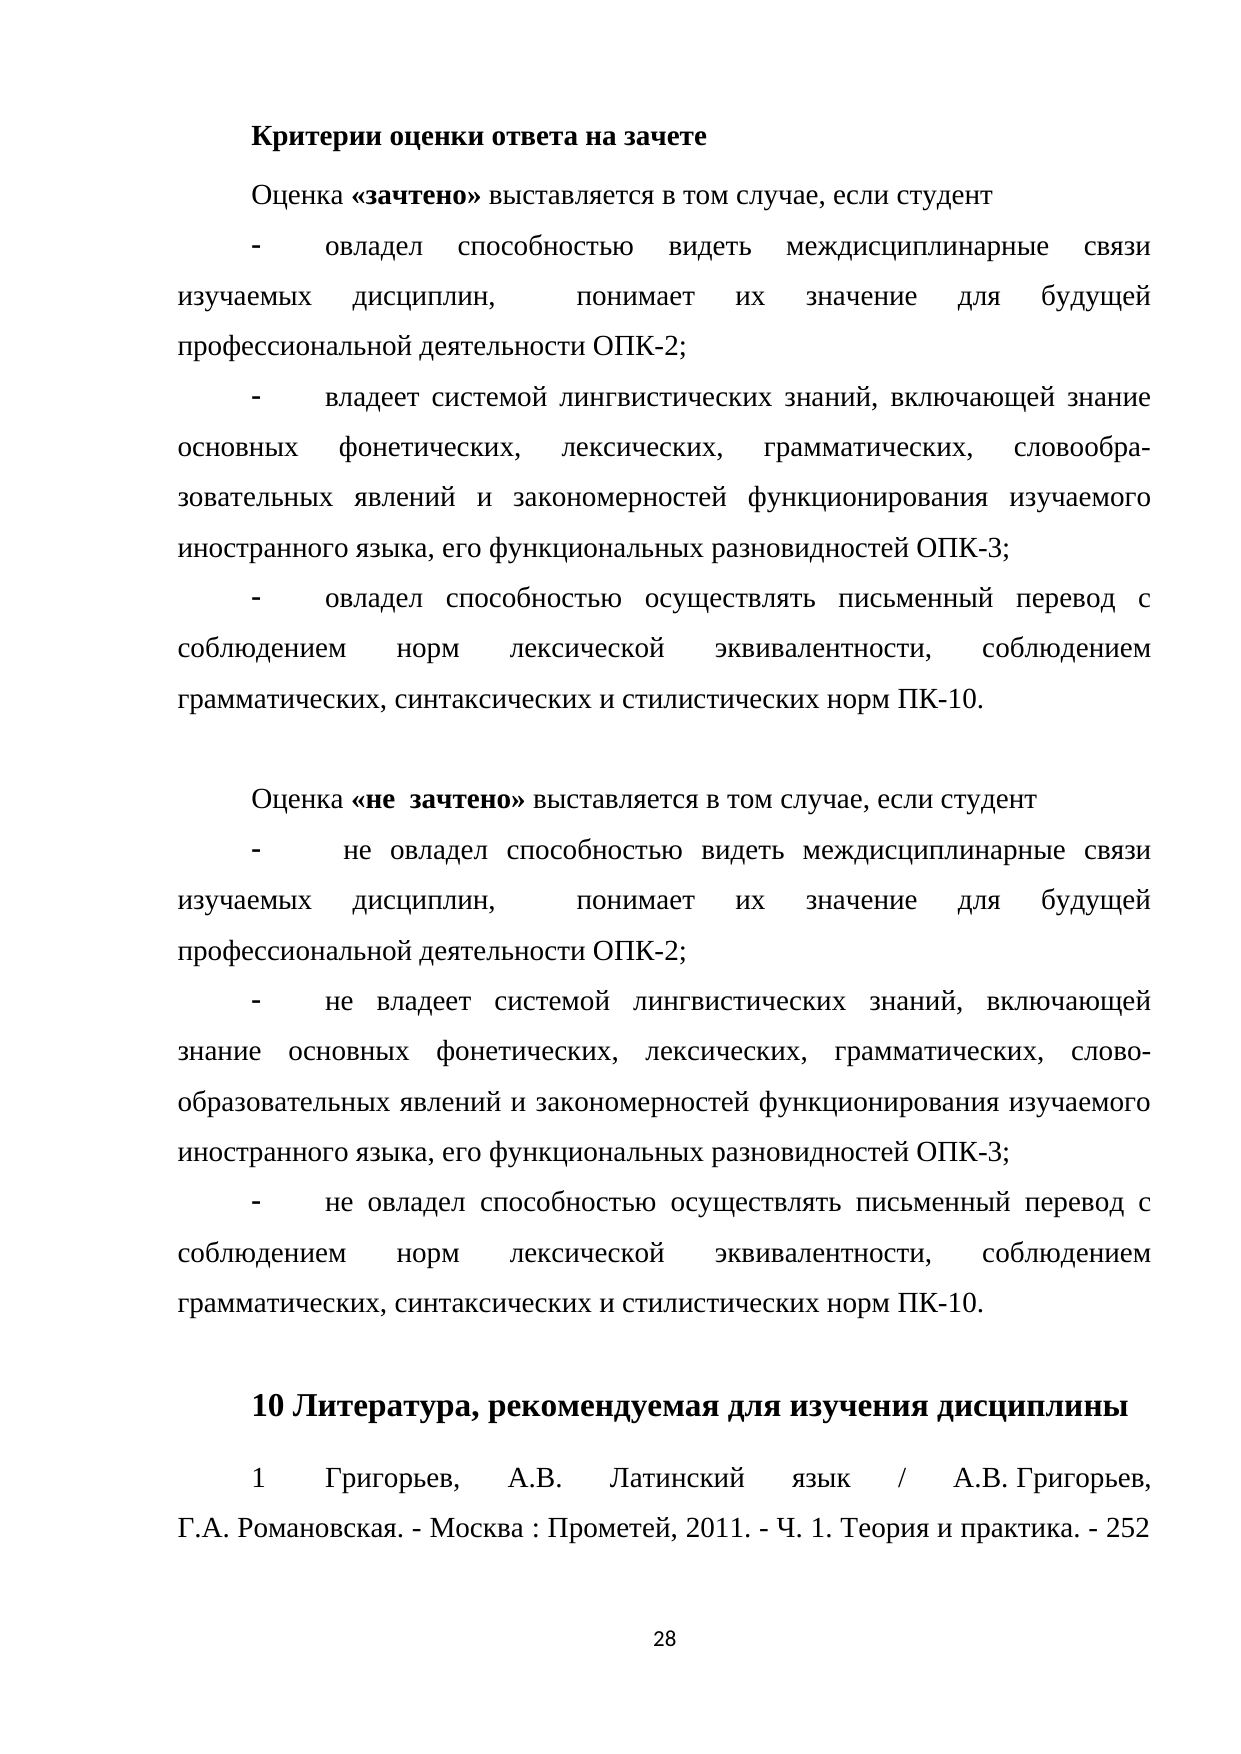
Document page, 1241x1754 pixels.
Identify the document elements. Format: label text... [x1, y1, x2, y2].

list не овладел способностью видеть междисциплинарные связи изучаемых дисциплин, понимает их значение для будущей профессиональной деятельности ОПК-2; [177, 832, 1152, 966]
text Критерии оценки ответа на зачете [177, 118, 1152, 152]
list овладел способностью осуществлять письменный перевод с соблюдением норм лексической эквивалентности, соблюдением грамматических, синтаксических и стилистических норм ПК-10. [177, 580, 1152, 714]
list владеет системой лингвистических знаний, включающей знание основных фонетических, лексических, грамматических, словообра-зовательных явлений и закономерностей функционирования изучаемого иностранного языка, его функциональных разновидностей ОПК-3; [177, 379, 1152, 563]
list не овладел способностью осуществлять письменный перевод с соблюдением норм лексической эквивалентности, соблюдением грамматических, синтаксических и стилистических норм ПК-10. [177, 1184, 1152, 1318]
text Оценка «зачтено» выставляется в том случае, если студент [177, 177, 1152, 211]
subtitle 10 Литература, рекомендуемая для изучения дисциплины [177, 1385, 1152, 1424]
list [177, 1460, 1152, 1544]
list овладел способностью видеть междисциплинарные связи изучаемых дисциплин, понимает их значение для будущей профессиональной деятельности ОПК-2; [177, 228, 1152, 362]
text Оценка «не зачтено» выставляется в том случае, если студент [177, 782, 1152, 815]
list не владеет системой лингвистических знаний, включающей знание основных фонетических, лексических, грамматических, слово-образовательных явлений и закономерностей функционирования изучаемого иностранного языка, его функциональных разновидностей ОПК-3; [177, 983, 1152, 1167]
